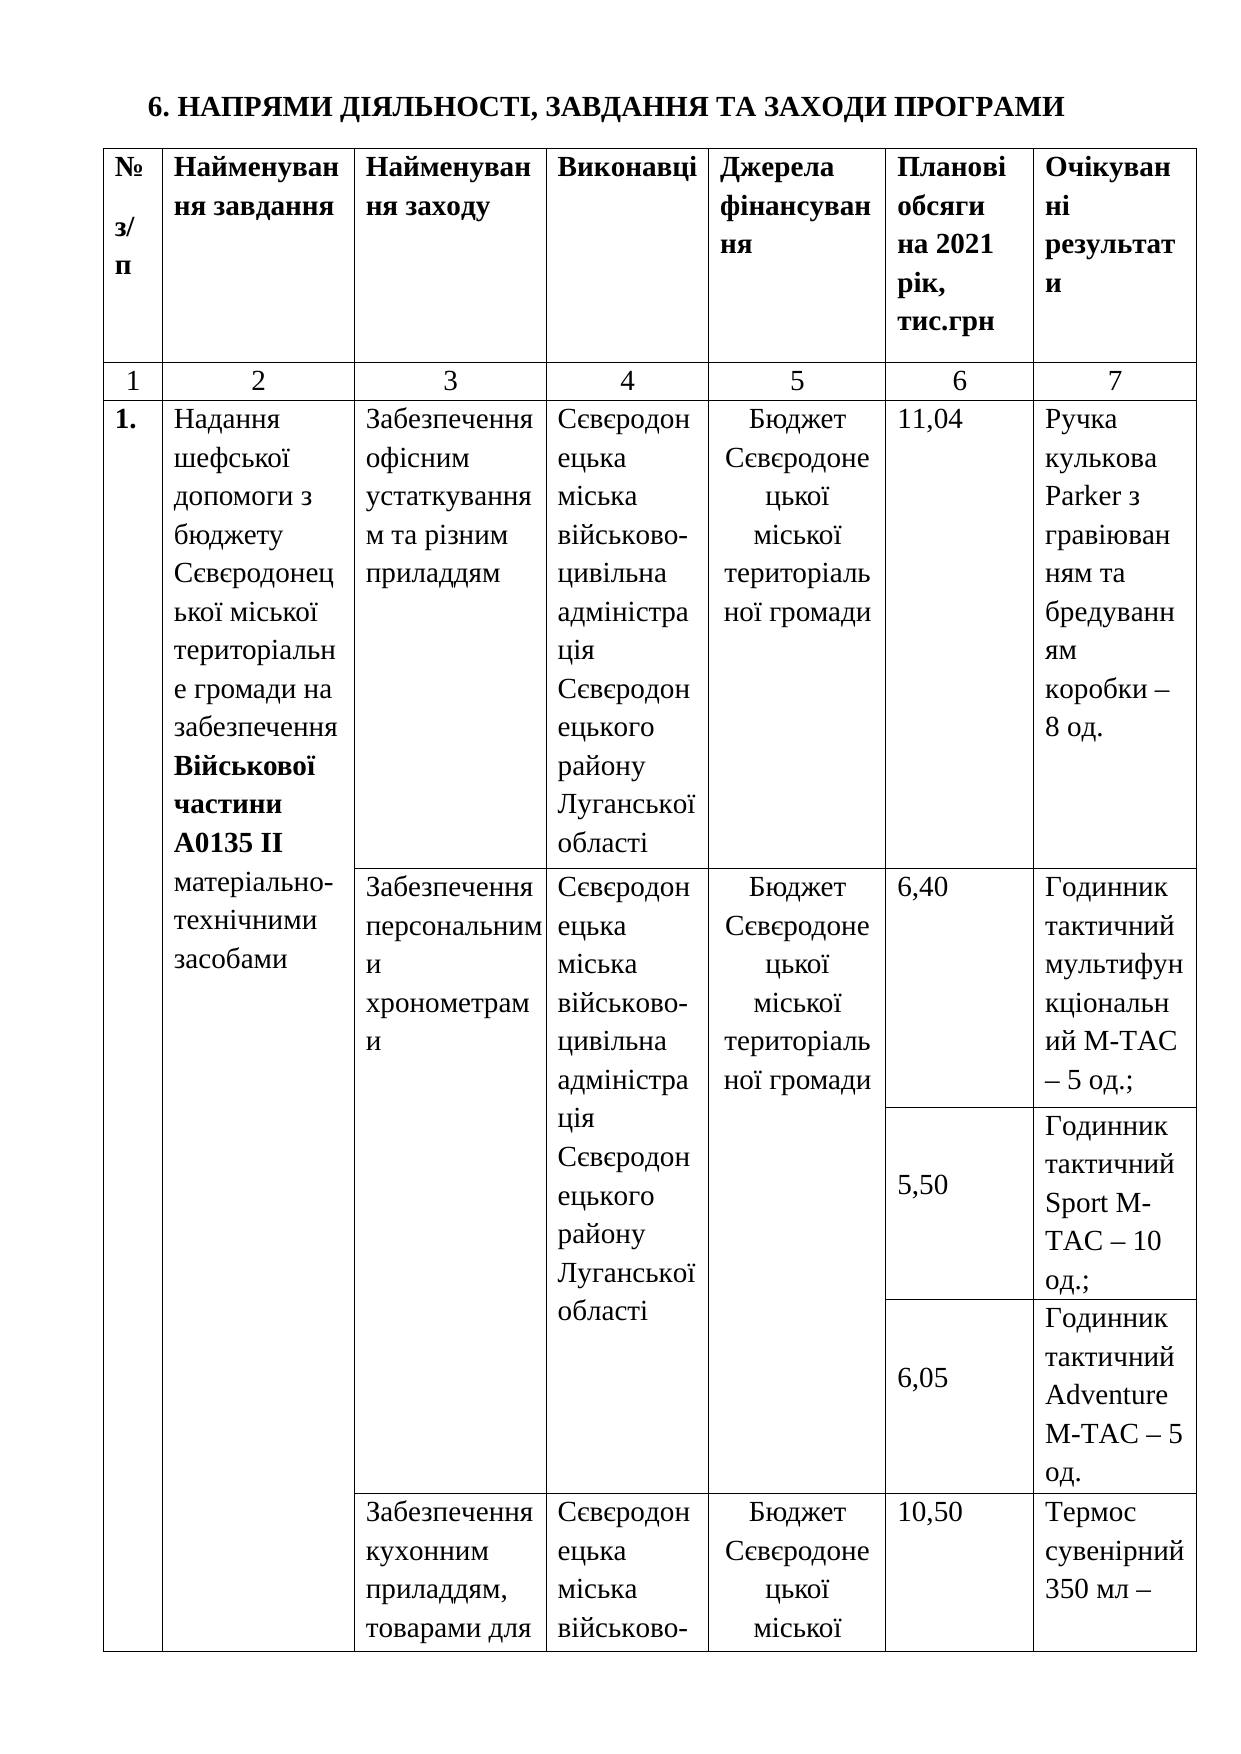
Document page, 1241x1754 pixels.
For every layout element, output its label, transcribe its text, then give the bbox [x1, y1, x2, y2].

table_cell Забезпечення офісним устаткуванням та різним приладдям [355, 401, 546, 868]
table_header Очікуванні результати [1034, 149, 1196, 362]
table_cell 4 [547, 363, 708, 400]
table_cell 5 [709, 363, 885, 400]
table_cell Ручка кулькова Parker з гравіюванням та бредуванням коробки – 8 од. [1034, 401, 1196, 868]
table_cell 11,04 [886, 401, 1033, 868]
table_cell Годинник тактичний мультифункціональний М-ТАС – 5 од.; [1034, 869, 1196, 1107]
table_cell 10,50 [886, 1494, 1033, 1651]
table_cell 1 [104, 363, 162, 400]
table_header Планові обсяги на 2021 рік, тис.грн [886, 149, 1033, 362]
table_cell 6 [886, 363, 1033, 400]
table_cell 1. [104, 401, 162, 1651]
table_cell Надання шефської допомоги з бюджету Сєвєродонецької міської територіальне громади на забезпечення Військової частини А0135 ІІ матеріально-технічними засобами [163, 401, 354, 1651]
table_cell 5,50 [886, 1108, 1033, 1299]
table_cell 7 [1034, 363, 1196, 400]
table_cell Годинник тактичний Adventure M-TAC – 5 од. [1034, 1300, 1196, 1493]
table_cell Сєвєродонецька міська військово-цивільна адміністрація Сєвєродонецького району Луганської області [547, 401, 708, 868]
table_cell 3 [355, 363, 546, 400]
table_cell Забезпечення персональними хронометрами [355, 869, 546, 1493]
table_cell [547, 1494, 708, 1651]
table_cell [355, 1494, 546, 1651]
list НАПРЯМИ ДІЯЛЬНОСТІ, ЗАВДАННЯ ТА ЗАХОДИ ПРОГРАМИ [148, 89, 1181, 122]
table_cell Бюджет Сєвєродонецької міської територіальної громади [709, 401, 885, 868]
table_cell Сєвєродонецька міська військово-цивільна адміністрація Сєвєродонецького району Луганської області [547, 869, 708, 1493]
table_header № з/п [104, 149, 162, 362]
table_cell Бюджет Сєвєродонецької міської територіальної громади [709, 869, 885, 1493]
table_header Виконавці [547, 149, 708, 362]
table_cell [1034, 1494, 1196, 1651]
table_cell 2 [163, 363, 354, 400]
table_header Найменування завдання [163, 149, 354, 362]
table_cell 6,40 [886, 869, 1033, 1107]
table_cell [709, 1494, 885, 1651]
table_header Джерела фінансування [709, 149, 885, 362]
table_header Найменування заходу [355, 149, 546, 362]
table_cell 6,05 [886, 1300, 1033, 1493]
table_cell Годинник тактичний Sport M-TAC – 10 од.; [1034, 1108, 1196, 1299]
